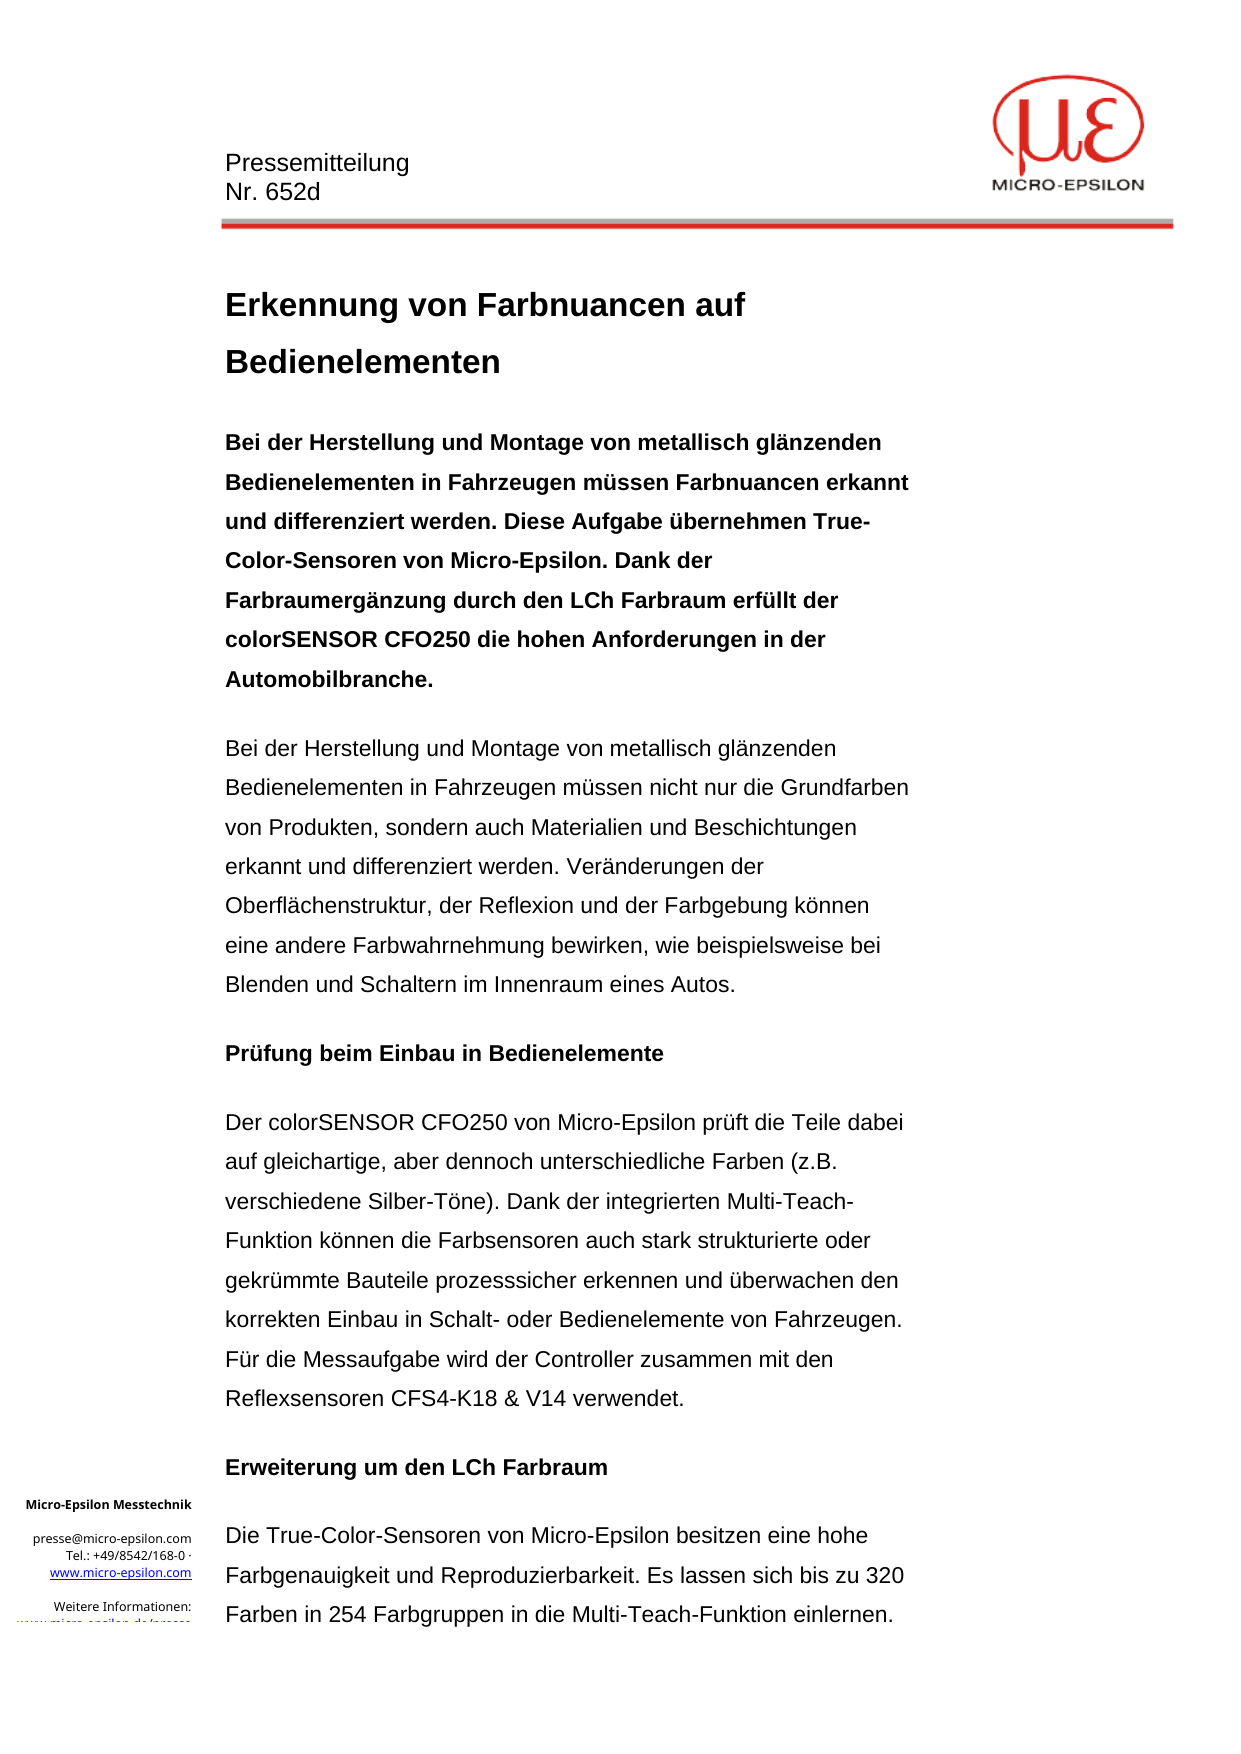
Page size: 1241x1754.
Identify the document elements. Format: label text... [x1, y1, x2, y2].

text Bei der Herstellung und Montage von metallisch glänzenden Bedienelementen in Fahrzeugen müssen Farbnuancen erkannt und differenziert werden. Diese Aufgabe übernehmen True-Color-Sensoren von Micro-Epsilon. Dank der Farbraumergänzung durch den LCh Farbraum erfüllt der colorSENSOR CFO250 die hohen Anforderungen in der Automobilbranche. [225, 429, 919, 692]
text Erweiterung um den LCh Farbraum [225, 1454, 919, 1480]
text Nr. 652d [225, 176, 919, 205]
text Der colorSENSOR CFO250 von Micro-Epsilon prüft die Teile dabei auf gleichartige, aber dennoch unterschiedliche Farben (z.B. verschiedene Silber-Töne). Dank der integrierten Multi-Teach-Funktion können die Farbsensoren auch stark strukturierte oder gekrümmte Bauteile prozesssicher erkennen und überwachen den korrekten Einbau in Schalt- oder Bedienelemente von Fahrzeugen. Für die Messaufgabe wird der Controller zusammen mit den Reflexsensoren CFS4-K18 & V14 verwendet. [225, 1109, 919, 1411]
text Die True-Color-Sensoren von Micro-Epsilon besitzen eine hohe Farbgenauigkeit und Reproduzierbarkeit. Es lassen sich bis zu 320 Farben in 254 Farbgruppen in die Multi-Teach-Funktion einlernen. [225, 1522, 919, 1628]
text Bei der Herstellung und Montage von metallisch glänzenden Bedienelementen in Fahrzeugen müssen nicht nur die Grundfarben von Produkten, sondern auch Materialien und Beschichtungen erkannt und differenziert werden. Veränderungen der Oberflächenstruktur, der Reflexion und der Farbgebung können eine andere Farbwahrnehmung bewirken, wie beispielsweise bei Blenden und Schaltern im Innenraum eines Autos. [225, 734, 919, 998]
text Pressemitteilung [225, 148, 919, 176]
text Erkennung von Farbnuancen auf Bedienelementen [225, 285, 919, 381]
text Prüfung beim Einbau in Bedienelemente [225, 1040, 919, 1066]
